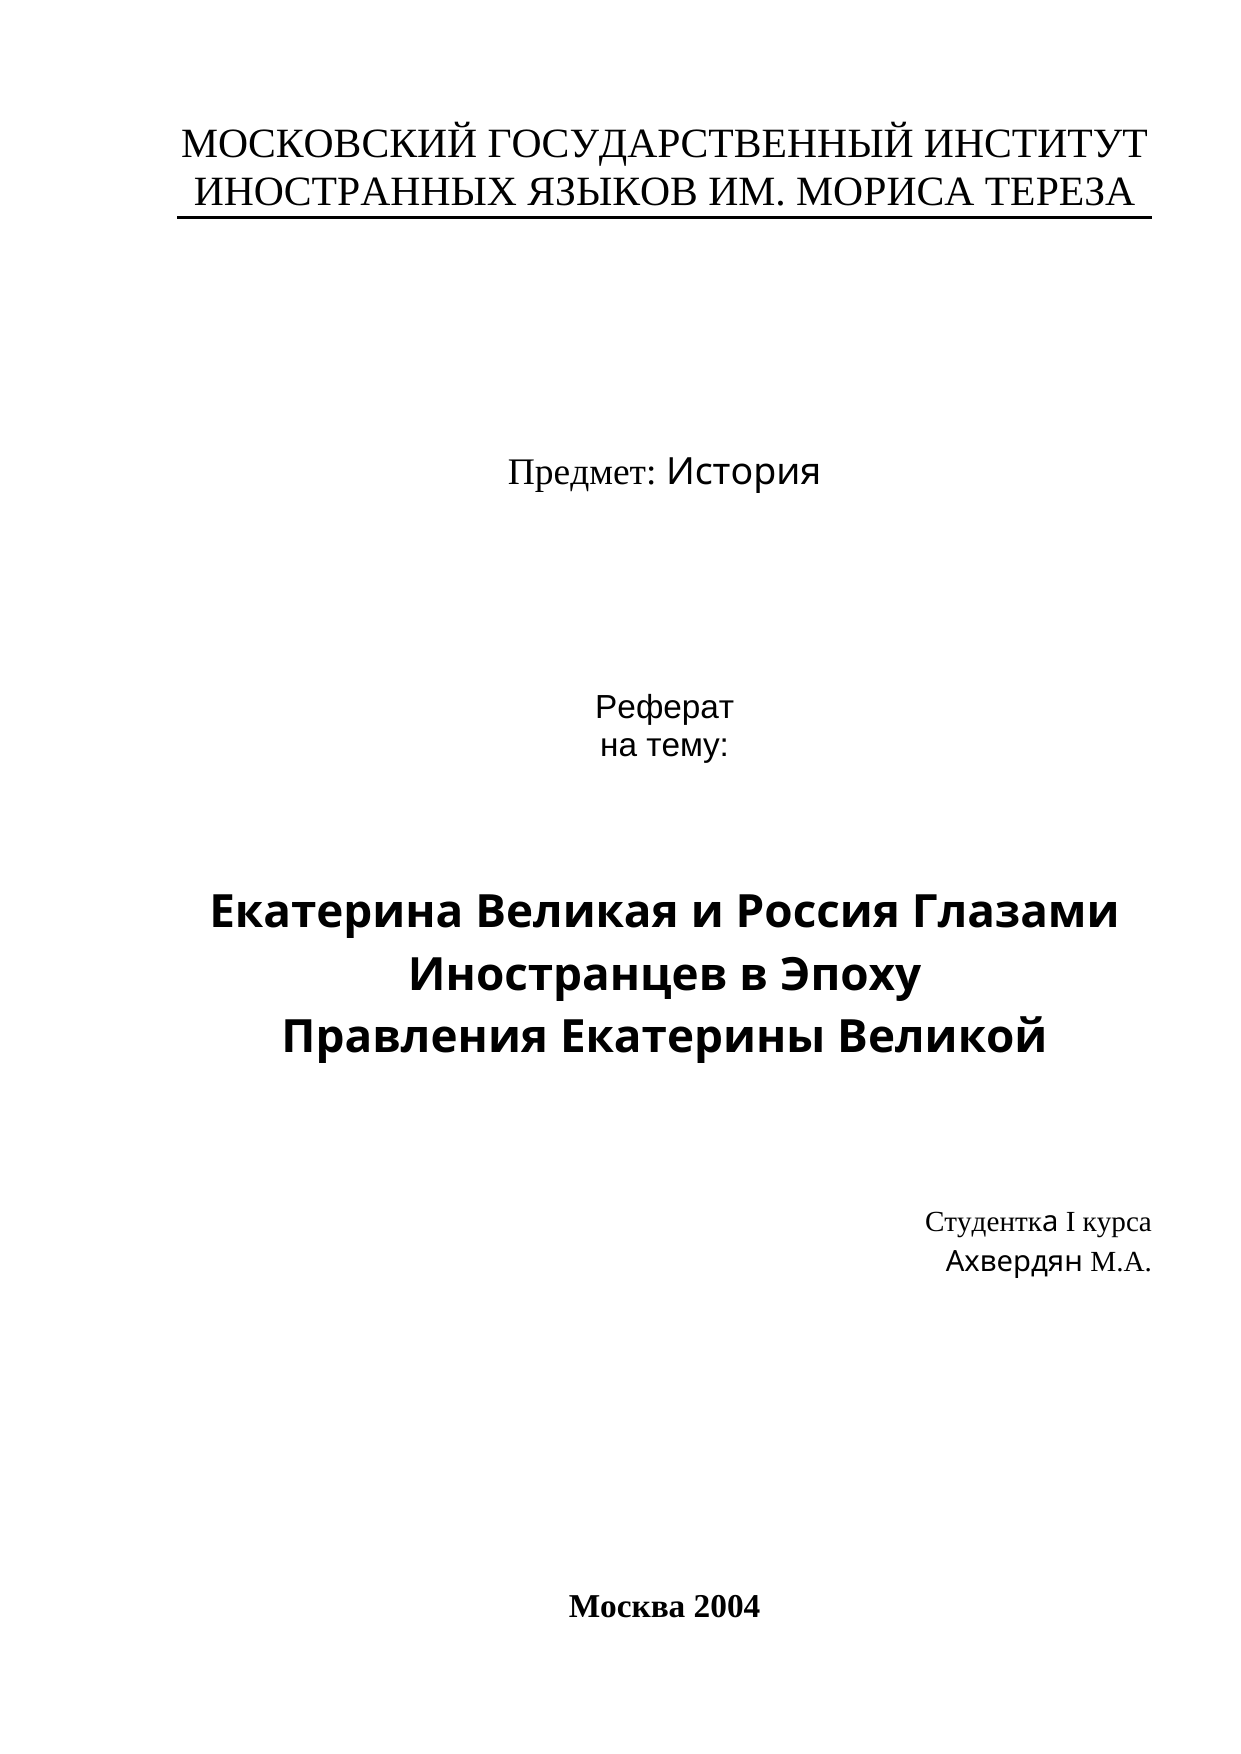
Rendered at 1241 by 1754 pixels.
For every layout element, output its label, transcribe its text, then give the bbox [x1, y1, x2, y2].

text Екатерина Великая и Россия Глазами Иностранцев в Эпоху [177, 879, 1152, 1004]
text Ахвердян М.А. [177, 1240, 1152, 1280]
text Студентка I курса [177, 1200, 1152, 1240]
text Предмет: История [177, 444, 1152, 495]
text на тему: [177, 726, 1152, 764]
text Правления Екатерины Великой [177, 1004, 1152, 1066]
text Реферат [177, 687, 1152, 726]
text Московский Государственный Институт Иностранных Языков им. Мориса Тереза [177, 118, 1152, 216]
text Москва 2004 [177, 1586, 1152, 1625]
